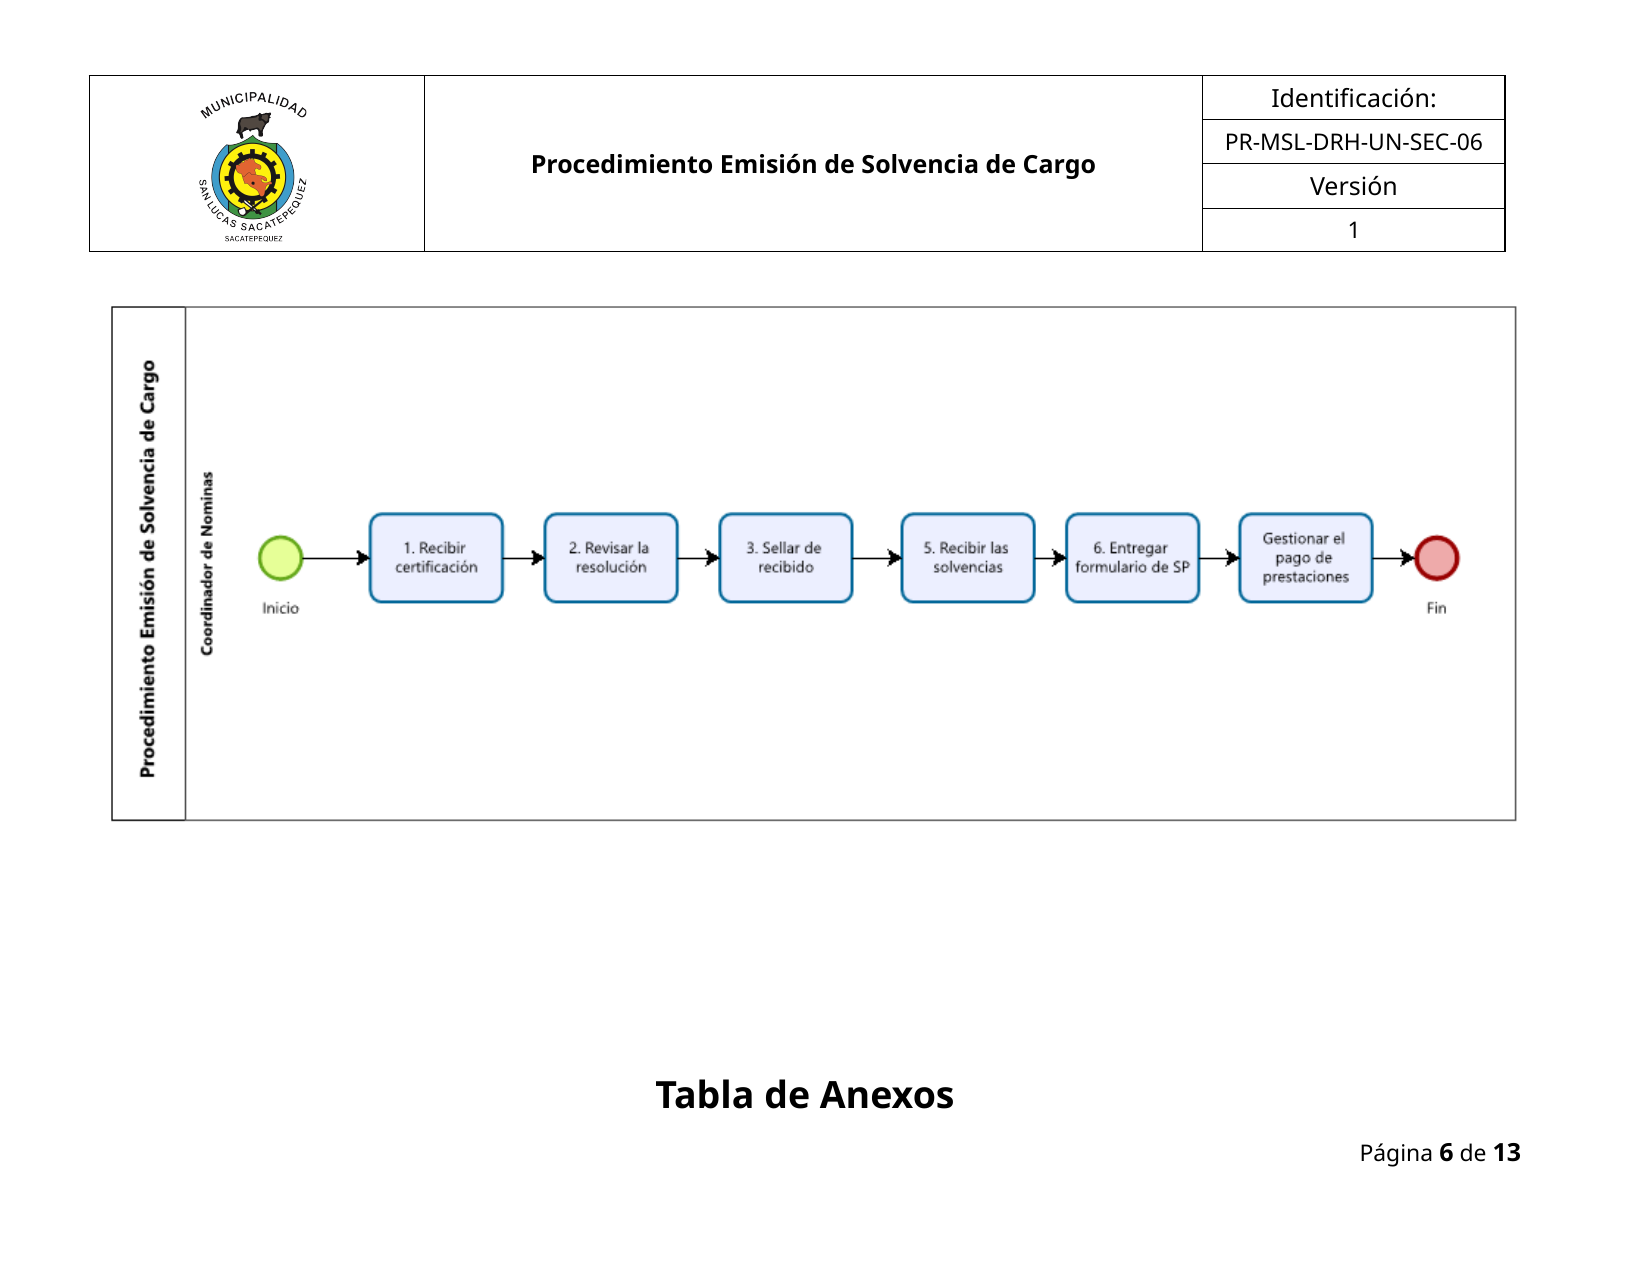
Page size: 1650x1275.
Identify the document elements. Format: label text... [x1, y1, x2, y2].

picture [199, 92, 307, 242]
picture [88, 283, 1521, 835]
text Tabla de Anexos [89, 1069, 1521, 1120]
